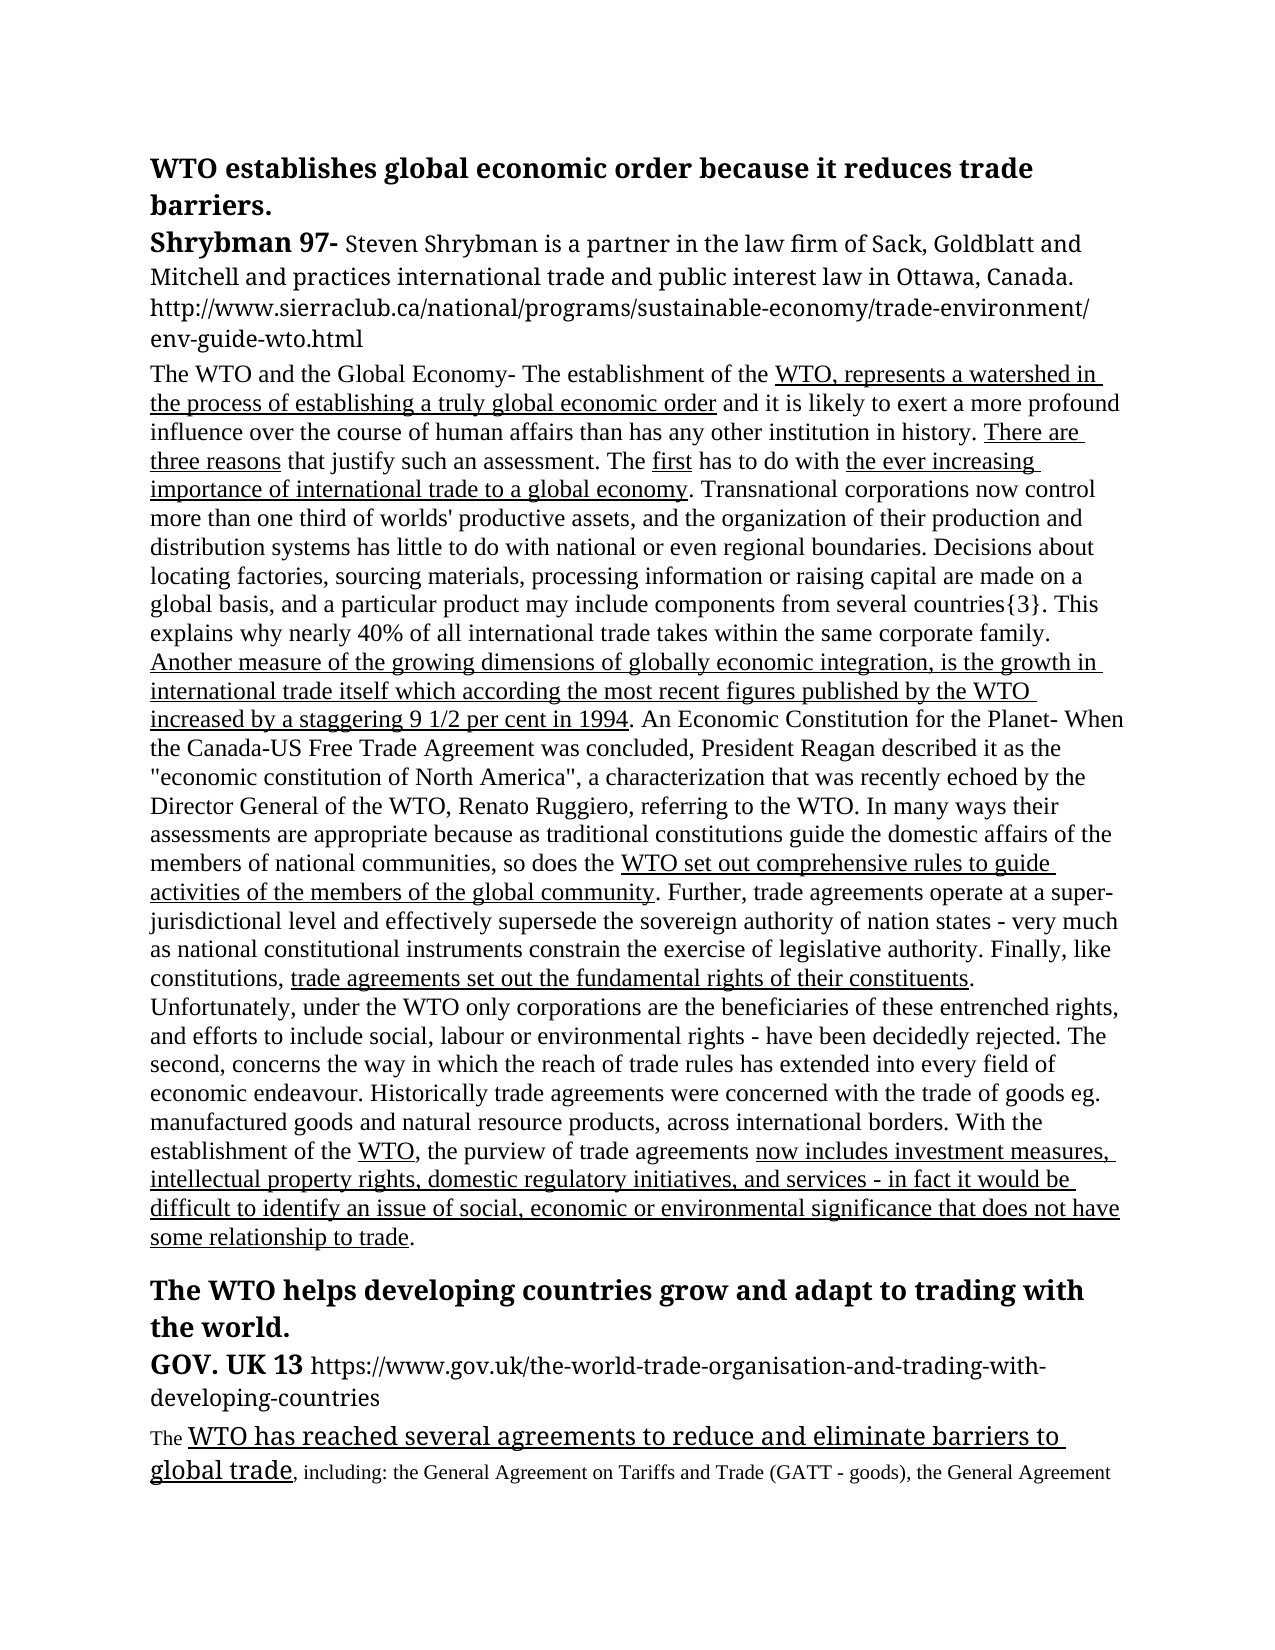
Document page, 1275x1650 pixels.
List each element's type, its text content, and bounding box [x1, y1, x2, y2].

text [150, 1418, 1125, 1487]
text The WTO and the Global Economy- The establishment of the WTO, represents a watershed in the process of establishing a truly global economic order and it is likely to exert a more profound influence over the course of human affairs than has any other institution in history. There are three reasons that justify such an assessment. The first has to do with the ever increasing importance of international trade to a global economy. Transnational corporations now control more than one third of worlds' productive assets, and the organization of their production and distribution systems has little to do with national or even regional boundaries. Decisions about locating factories, sourcing materials, processing information or raising capital are made on a global basis, and a particular product may include components from several countries{3}. This explains why nearly 40% of all international trade takes within the same corporate family. Another measure of the growing dimensions of globally economic integration, is the growth in international trade itself which according the most recent figures published by the WTO increased by a staggering 9 1/2 per cent in 1994. An Economic Constitution for the Planet- When the Canada-US Free Trade Agreement was concluded, President Reagan described it as the "economic constitution of North America", a characterization that was recently echoed by the Director General of the WTO, Renato Ruggiero, referring to the WTO. In many ways their assessments are appropriate because as traditional constitutions guide the domestic affairs of the members of national communities, so does the WTO set out comprehensive rules to guide activities of the members of the global community. Further, trade agreements operate at a super-jurisdictional level and effectively supersede the sovereign authority of nation states - very much as national constitutional instruments constrain the exercise of legislative authority. Finally, like constitutions, trade agreements set out the fundamental rights of their constituents. Unfortunately, under the WTO only corporations are the beneficiaries of these entrenched rights, and efforts to include social, labour or environmental rights - have been decidedly rejected. The second, concerns the way in which the reach of trade rules has extended into every field of economic endeavour. Historically trade agreements were concerned with the trade of goods eg. manufactured goods and natural resource products, across international borders. With the establishment of the WTO, the purview of trade agreements now includes investment measures, intellectual property rights, domestic regulatory initiatives, and services - in fact it would be difficult to identify an issue of social, economic or environmental significance that does not have some relationship to trade. [150, 359, 1125, 1251]
text GOV. UK 13 https://www.gov.uk/the-world-trade-organisation-and-trading-with-developing-countries [150, 1345, 1125, 1413]
subtitle WTO establishes global economic order because it reduces trade barriers. [150, 150, 1125, 224]
subtitle The WTO helps developing countries grow and adapt to trading with the world. [150, 1272, 1125, 1345]
text Shrybman 97- Steven Shrybman is a partner in the law firm of Sack, Goldblatt and Mitchell and practices international trade and public interest law in Ottawa, Canada. http://www.sierraclub.ca/national/programs/sustainable-economy/trade-environment/env-guide-wto.html [150, 224, 1125, 354]
